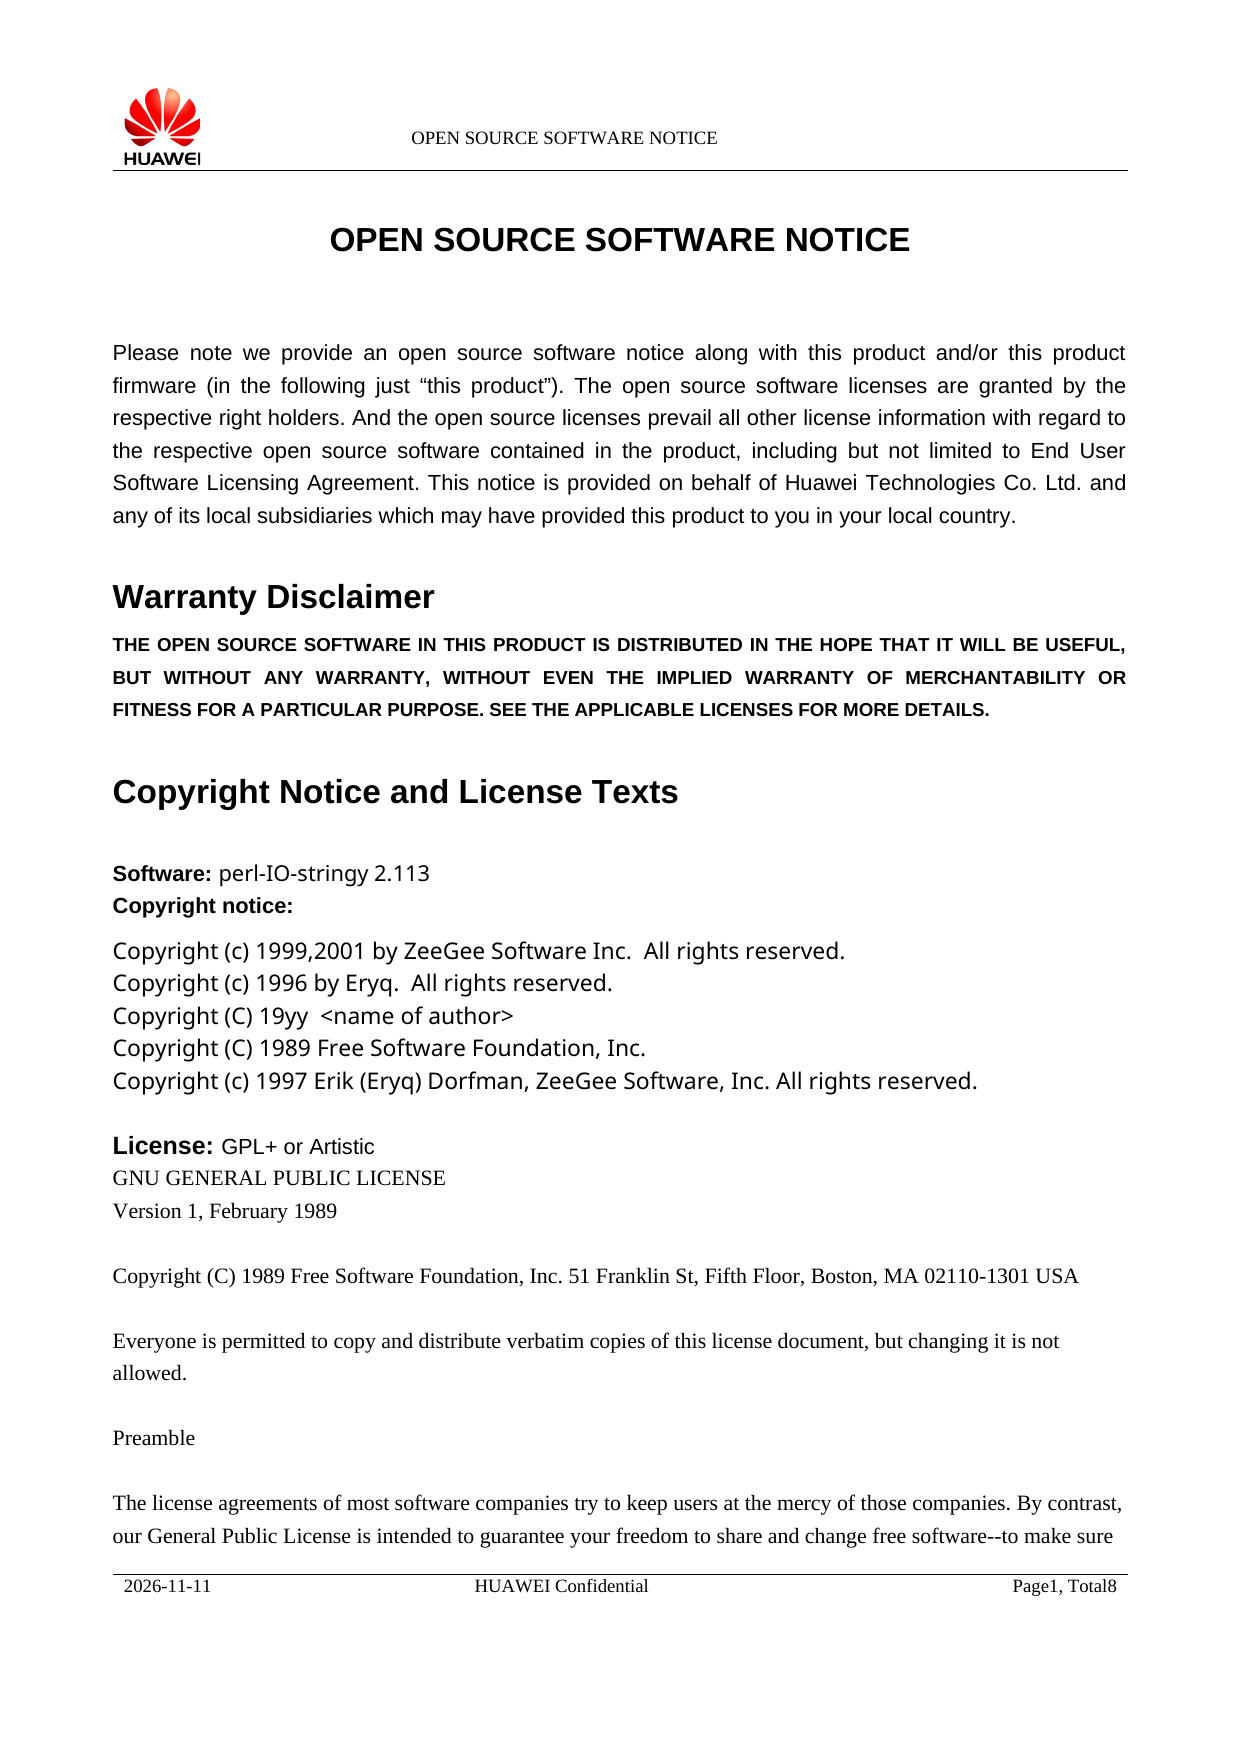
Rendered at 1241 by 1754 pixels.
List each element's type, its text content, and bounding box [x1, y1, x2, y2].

picture [124, 88, 201, 165]
text Copyright (c) 1999,2001 by ZeeGee Software Inc. All rights reserved. Copyright (c) 1996 by Eryq. All rights reserved. Copyright (C) 19yy <name of author> Copyright (C) 1989 Free Software Foundation, Inc. Copyright (c) 1997 Erik (Eryq) Dorfman, ZeeGee Software, Inc. All rights reserved. [112, 934, 1128, 1129]
text OPEN SOURCE SOFTWARE NOTICE [112, 206, 1128, 271]
text The open source software in this product is distributed in the hope that it will be useful, but WITHOUT ANY WARRANTY, without even the implied warranty of MERCHANTABILITY or FITNESS FOR A PARTICULAR PURPOSE. See the applicable licenses for more details. [112, 629, 1128, 726]
text License: GPL+ or Artistic [112, 1129, 1128, 1161]
text Copyright Notice and License Texts [112, 759, 1128, 824]
text Warranty Disclaimer [112, 564, 1128, 629]
title Software: perl-IO-stringy 2.113 [112, 856, 1128, 889]
text Please note we provide an open source software notice along with this product and/or this product firmware (in the following just “this product”). The open source software licenses are granted by the respective right holders. And the open source licenses prevail all other license information with regard to the respective open source software contained in the product, including but not limited to End User Software Licensing Agreement. This notice is provided on behalf of Huawei Technologies Co. Ltd. and any of its local subsidiaries which may have provided this product to you in your local country. [112, 336, 1128, 531]
text Copyright notice: [112, 889, 1128, 921]
